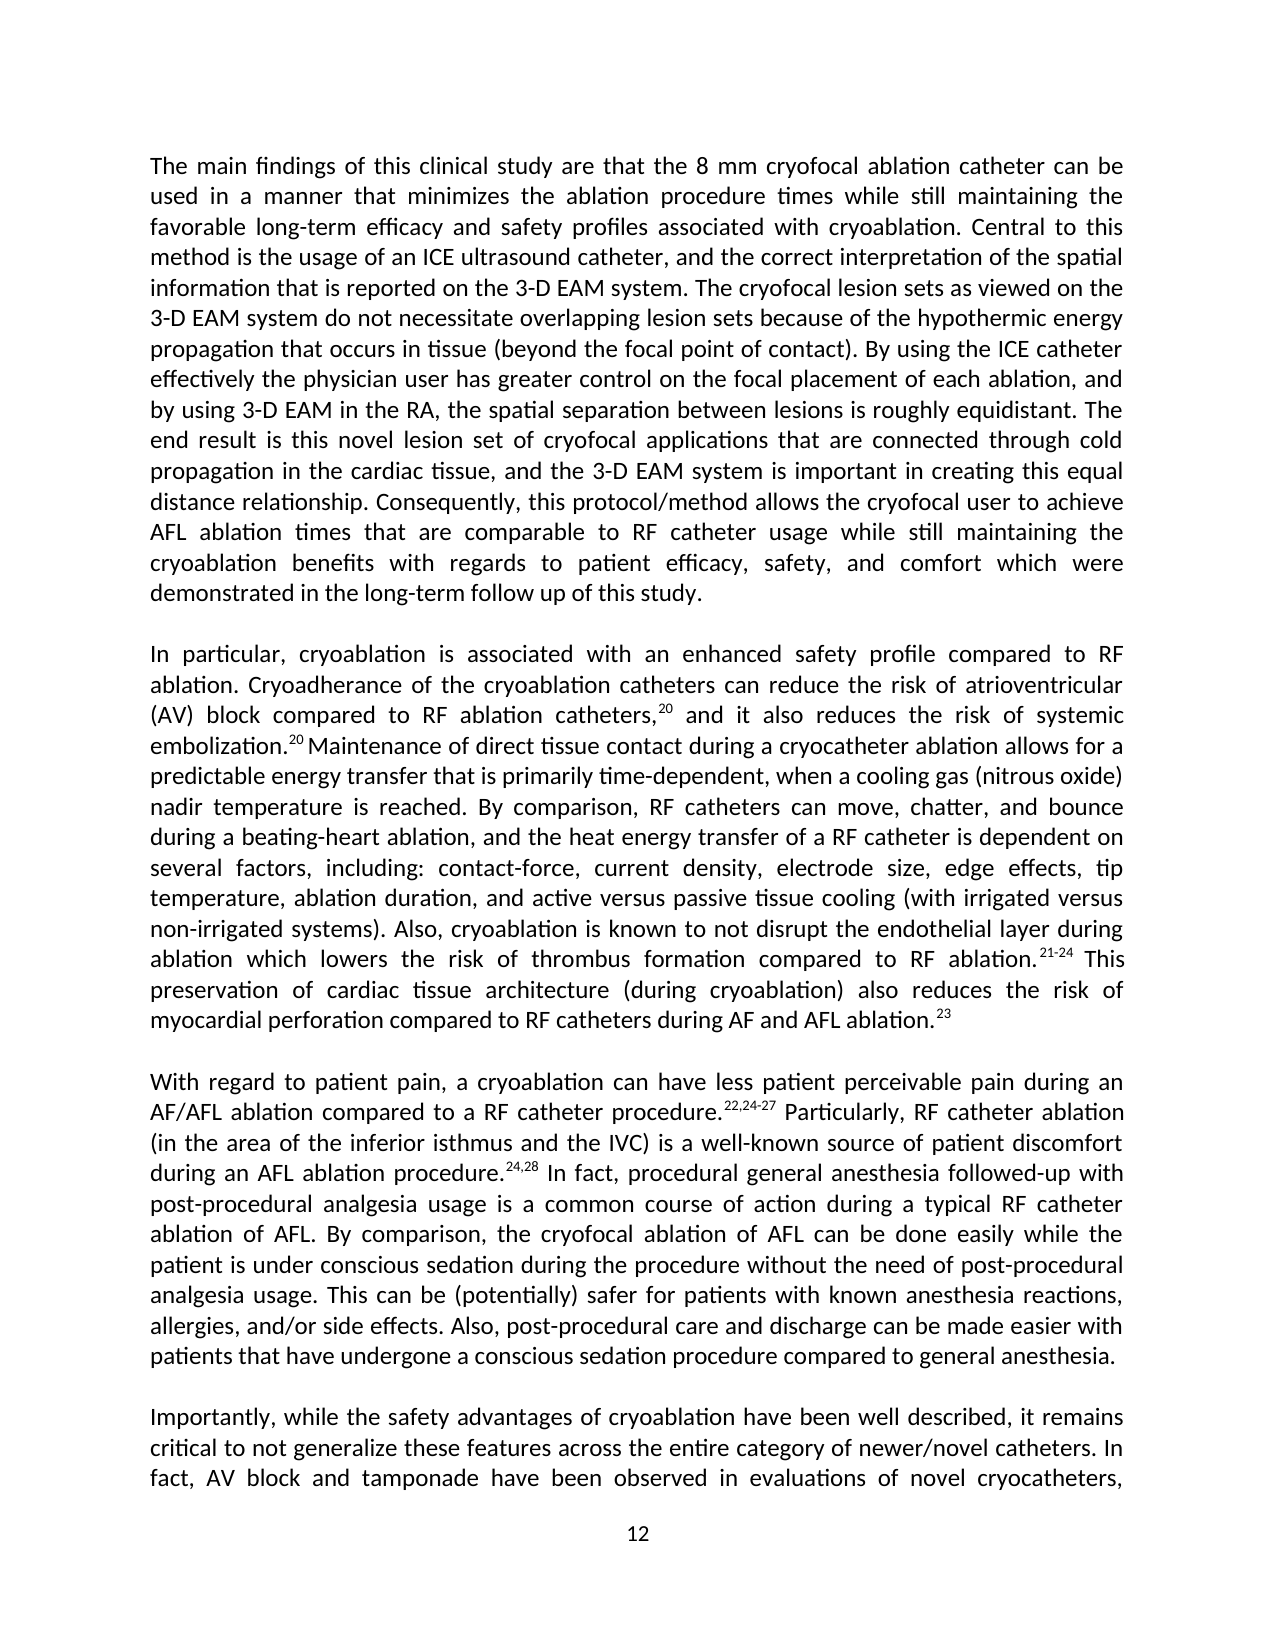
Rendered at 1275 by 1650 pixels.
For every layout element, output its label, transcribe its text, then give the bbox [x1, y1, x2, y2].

text With regard to patient pain, a cryoablation can have less patient perceivable pain during an AF/AFL ablation compared to a RF catheter procedure.22,24-27 Particularly, RF catheter ablation (in the area of the inferior isthmus and the IVC) is a well-known source of patient discomfort during an AFL ablation procedure.24,28 In fact, procedural general anesthesia followed-up with post-procedural analgesia usage is a common course of action during a typical RF catheter ablation of AFL. By comparison, the cryofocal ablation of AFL can be done easily while the patient is under conscious sedation during the procedure without the need of post-procedural analgesia usage. This can be (potentially) safer for patients with known anesthesia reactions, allergies, and/or side effects. Also, post-procedural care and discharge can be made easier with patients that have undergone a conscious sedation procedure compared to general anesthesia. [150, 1066, 1125, 1371]
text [150, 1401, 1125, 1493]
text The main findings of this clinical study are that the 8 mm cryofocal ablation catheter can be used in a manner that minimizes the ablation procedure times while still maintaining the favorable long-term efficacy and safety profiles associated with cryoablation. Central to this method is the usage of an ICE ultrasound catheter, and the correct interpretation of the spatial information that is reported on the 3-D EAM system. The cryofocal lesion sets as viewed on the 3-D EAM system do not necessitate overlapping lesion sets because of the hypothermic energy propagation that occurs in tissue (beyond the focal point of contact). By using the ICE catheter effectively the physician user has greater control on the focal placement of each ablation, and by using 3-D EAM in the RA, the spatial separation between lesions is roughly equidistant. The end result is this novel lesion set of cryofocal applications that are connected through cold propagation in the cardiac tissue, and the 3-D EAM system is important in creating this equal distance relationship. Consequently, this protocol/method allows the cryofocal user to achieve AFL ablation times that are comparable to RF catheter usage while still maintaining the cryoablation benefits with regards to patient efficacy, safety, and comfort which were demonstrated in the long-term follow up of this study. [150, 150, 1125, 608]
text In particular, cryoablation is associated with an enhanced safety profile compared to RF ablation. Cryoadherance of the cryoablation catheters can reduce the risk of atrioventricular (AV) block compared to RF ablation catheters,20 and it also reduces the risk of systemic embolization.20 Maintenance of direct tissue contact during a cryocatheter ablation allows for a predictable energy transfer that is primarily time-dependent, when a cooling gas (nitrous oxide) nadir temperature is reached. By comparison, RF catheters can move, chatter, and bounce during a beating-heart ablation, and the heat energy transfer of a RF catheter is dependent on several factors, including: contact-force, current density, electrode size, edge effects, tip temperature, ablation duration, and active versus passive tissue cooling (with irrigated versus non-irrigated systems). Also, cryoablation is known to not disrupt the endothelial layer during ablation which lowers the risk of thrombus formation compared to RF ablation.21-24 This preservation of cardiac tissue architecture (during cryoablation) also reduces the risk of myocardial perforation compared to RF catheters during AF and AFL ablation.23 [150, 638, 1125, 1035]
